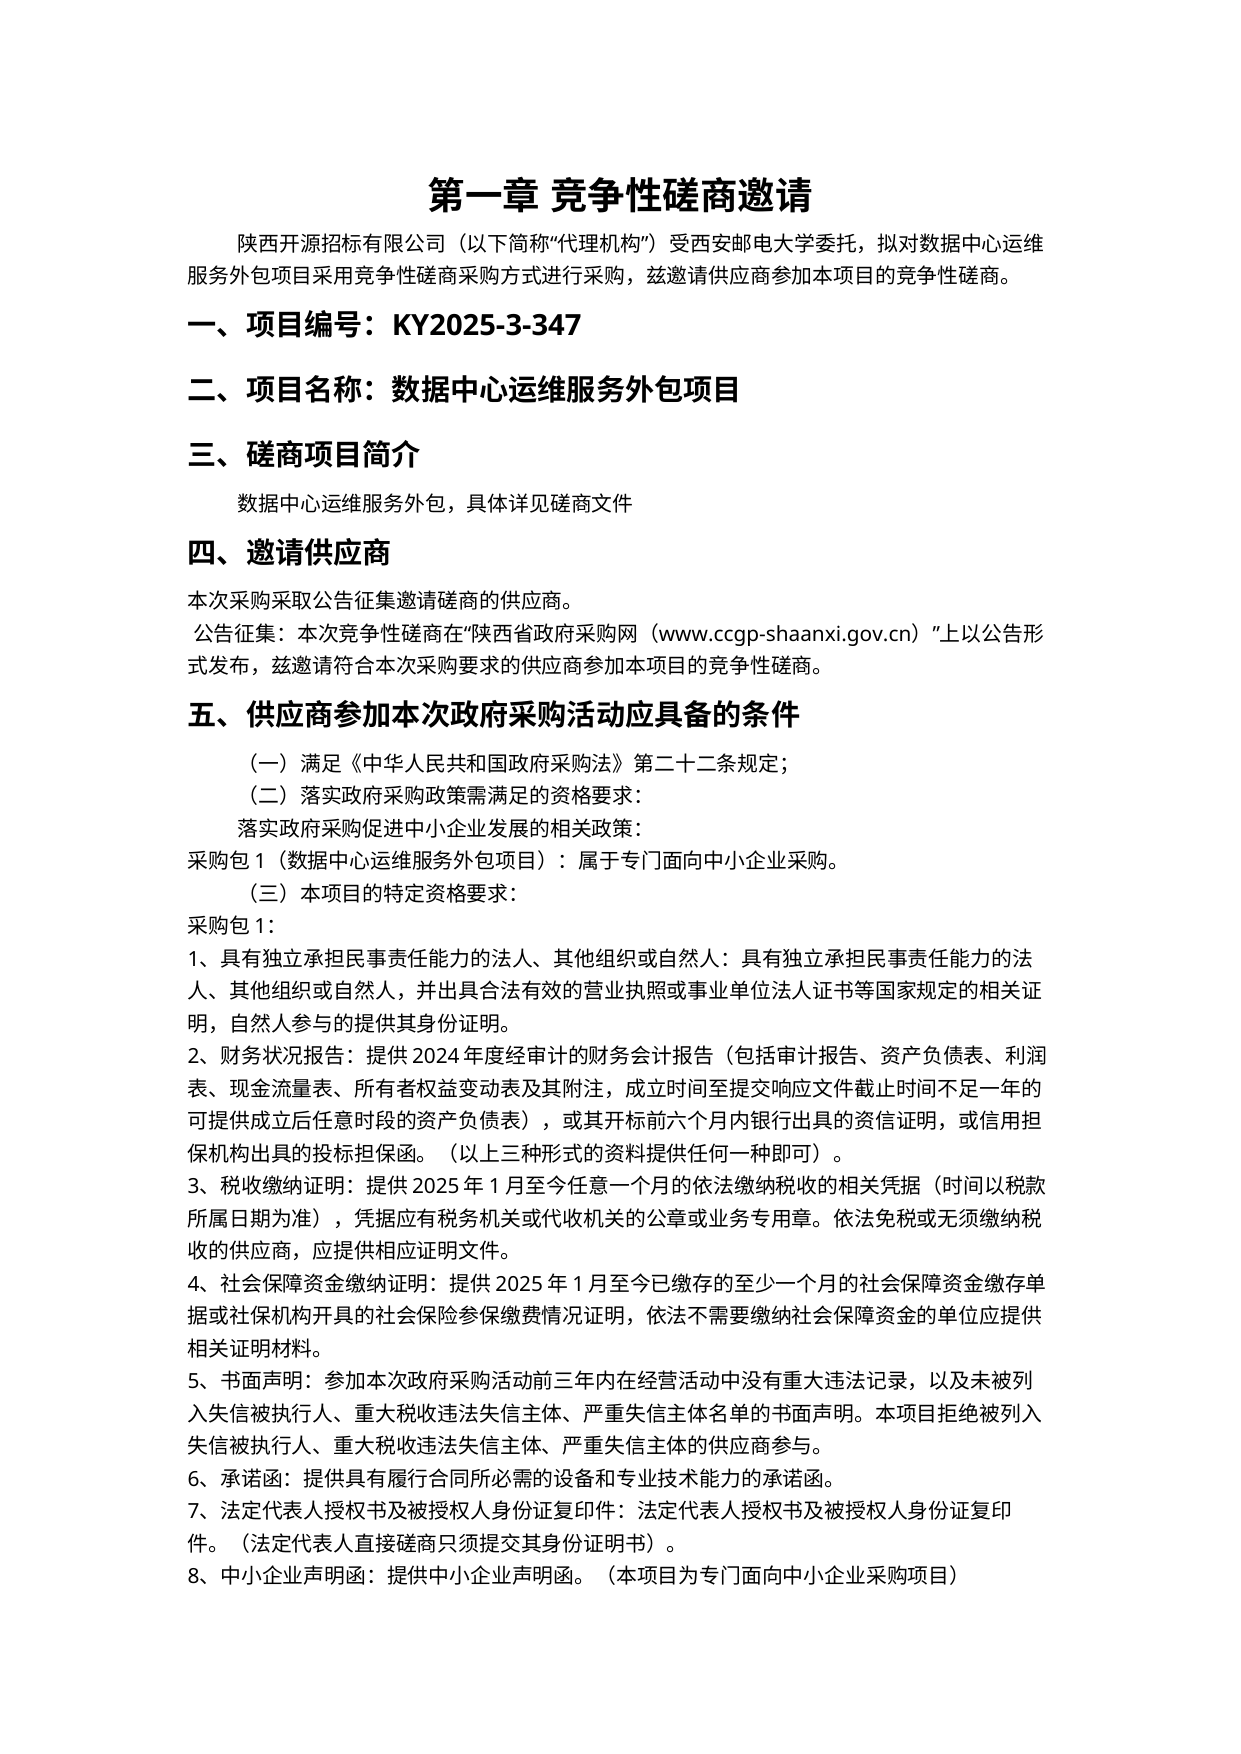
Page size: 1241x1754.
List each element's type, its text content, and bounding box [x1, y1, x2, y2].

text 一、项目编号：KY2025-3-347 [187, 292, 1053, 357]
text 公告征集：本次竞争性磋商在“陕西省政府采购网（www.ccgp-shaanxi.gov.cn）”上以公告形式发布，兹邀请符合本次采购要求的供应商参加本项目的竞争性磋商。 [187, 617, 1053, 682]
text 4、社会保障资金缴纳证明：提供2025年1月至今已缴存的至少一个月的社会保障资金缴存单据或社保机构开具的社会保险参保缴费情况证明，依法不需要缴纳社会保障资金的单位应提供相关证明材料。 [187, 1267, 1053, 1364]
text 四、邀请供应商 [187, 519, 1053, 584]
text 三、磋商项目简介 [187, 422, 1053, 487]
text 数据中心运维服务外包，具体详见磋商文件 [187, 487, 1053, 519]
text 6、承诺函：提供具有履行合同所必需的设备和专业技术能力的承诺函。 [187, 1462, 1053, 1494]
text 二、项目名称：数据中心运维服务外包项目 [187, 357, 1053, 422]
text 陕西开源招标有限公司（以下简称“代理机构”）受西安邮电大学委托，拟对数据中心运维服务外包项目采用竞争性磋商采购方式进行采购，兹邀请供应商参加本项目的竞争性磋商。 [187, 227, 1053, 292]
text 落实政府采购促进中小企业发展的相关政策： [187, 812, 1053, 844]
text 采购包1： [187, 909, 1053, 942]
text 7、法定代表人授权书及被授权人身份证复印件：法定代表人授权书及被授权人身份证复印件。（法定代表人直接磋商只须提交其身份证明书）。 [187, 1494, 1053, 1559]
text 第一章 竞争性磋商邀请 [187, 162, 1053, 227]
text 1、具有独立承担民事责任能力的法人、其他组织或自然人：具有独立承担民事责任能力的法人、其他组织或自然人，并出具合法有效的营业执照或事业单位法人证书等国家规定的相关证明，自然人参与的提供其身份证明。 [187, 942, 1053, 1039]
text （三）本项目的特定资格要求： [187, 877, 1053, 909]
text （二）落实政府采购政策需满足的资格要求： [187, 779, 1053, 812]
text 本次采购采取公告征集邀请磋商的供应商。 [187, 584, 1053, 617]
text 2、财务状况报告：提供2024年度经审计的财务会计报告（包括审计报告、资产负债表、利润表、现金流量表、所有者权益变动表及其附注，成立时间至提交响应文件截止时间不足一年的可提供成立后任意时段的资产负债表），或其开标前六个月内银行出具的资信证明，或信用担保机构出具的投标担保函。（以上三种形式的资料提供任何一种即可）。 [187, 1039, 1053, 1169]
text 8、中小企业声明函：提供中小企业声明函。（本项目为专门面向中小企业采购项目） [187, 1559, 1053, 1592]
text 5、书面声明：参加本次政府采购活动前三年内在经营活动中没有重大违法记录，以及未被列入失信被执行人、重大税收违法失信主体、严重失信主体名单的书面声明。本项目拒绝被列入失信被执行人、重大税收违法失信主体、严重失信主体的供应商参与。 [187, 1364, 1053, 1462]
text （一）满足《中华人民共和国政府采购法》第二十二条规定； [187, 747, 1053, 779]
text 五、供应商参加本次政府采购活动应具备的条件 [187, 682, 1053, 747]
text 采购包1（数据中心运维服务外包项目）：属于专门面向中小企业采购。 [187, 844, 1053, 877]
text 3、税收缴纳证明：提供2025年1月至今任意一个月的依法缴纳税收的相关凭据（时间以税款所属日期为准），凭据应有税务机关或代收机关的公章或业务专用章。依法免税或无须缴纳税收的供应商，应提供相应证明文件。 [187, 1169, 1053, 1267]
